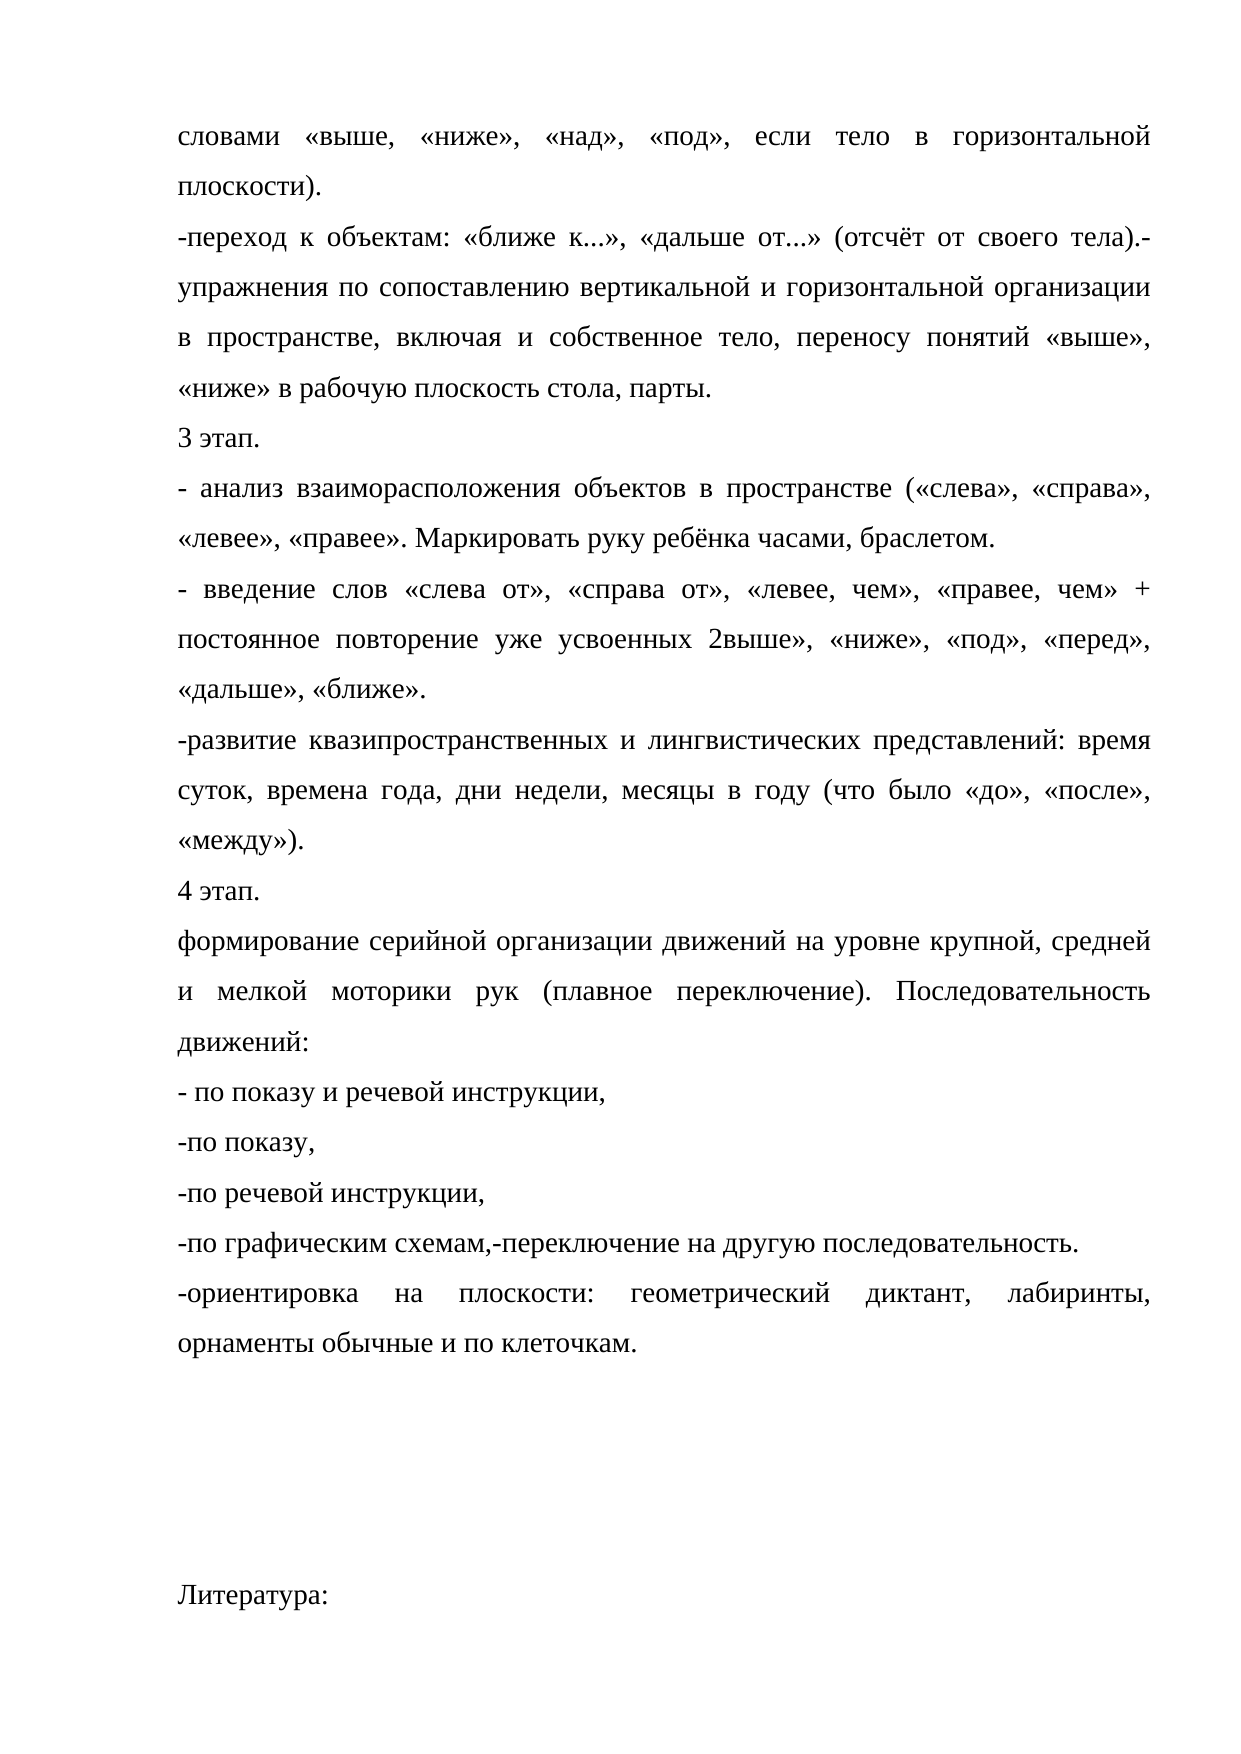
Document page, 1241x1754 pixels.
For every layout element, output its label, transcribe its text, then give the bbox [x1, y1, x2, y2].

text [177, 118, 1152, 202]
text - введение слов «слева от», «справа от», «левее, чем», «правее, чем» + постоянное повторение уже усвоенных 2выше», «ниже», «под», «перед», «дальше», «ближе». [177, 571, 1152, 705]
text -переход к объектам: «ближе к...», «дальше от...» (отсчёт от своего тела).-упражнения по сопоставлению вертикальной и горизонтальной организации в пространстве, включая и собственное тело, переносу понятий «выше», «ниже» в рабочую плоскость стола, парты. [177, 219, 1152, 403]
text -по речевой инструкции, [177, 1175, 1152, 1208]
text - анализ взаиморасположения объектов в пространстве («слева», «справа», «левее», «правее». Маркировать руку ребёнка часами, браслетом. [177, 470, 1152, 554]
text -по графическим схемам,-переключение на другую последовательность. [177, 1225, 1152, 1258]
text -ориентировка на плоскости: геометрический диктант, лабиринты, орнаменты обычные и по клеточкам. [177, 1275, 1152, 1359]
text 4 этап. [177, 873, 1152, 906]
text 3 этап. [177, 420, 1152, 453]
text Литература: [177, 1577, 1152, 1611]
text формирование серийной организации движений на уровне крупной, средней и мелкой моторики рук (плавное переключение). Последовательность движений: [177, 923, 1152, 1057]
text - по показу и речевой инструкции, [177, 1074, 1152, 1108]
text -развитие квазипространственных и лингвистических представлений: время суток, времена года, дни недели, месяцы в году (что было «до», «после», «между»). [177, 722, 1152, 856]
text -по показу, [177, 1124, 1152, 1158]
